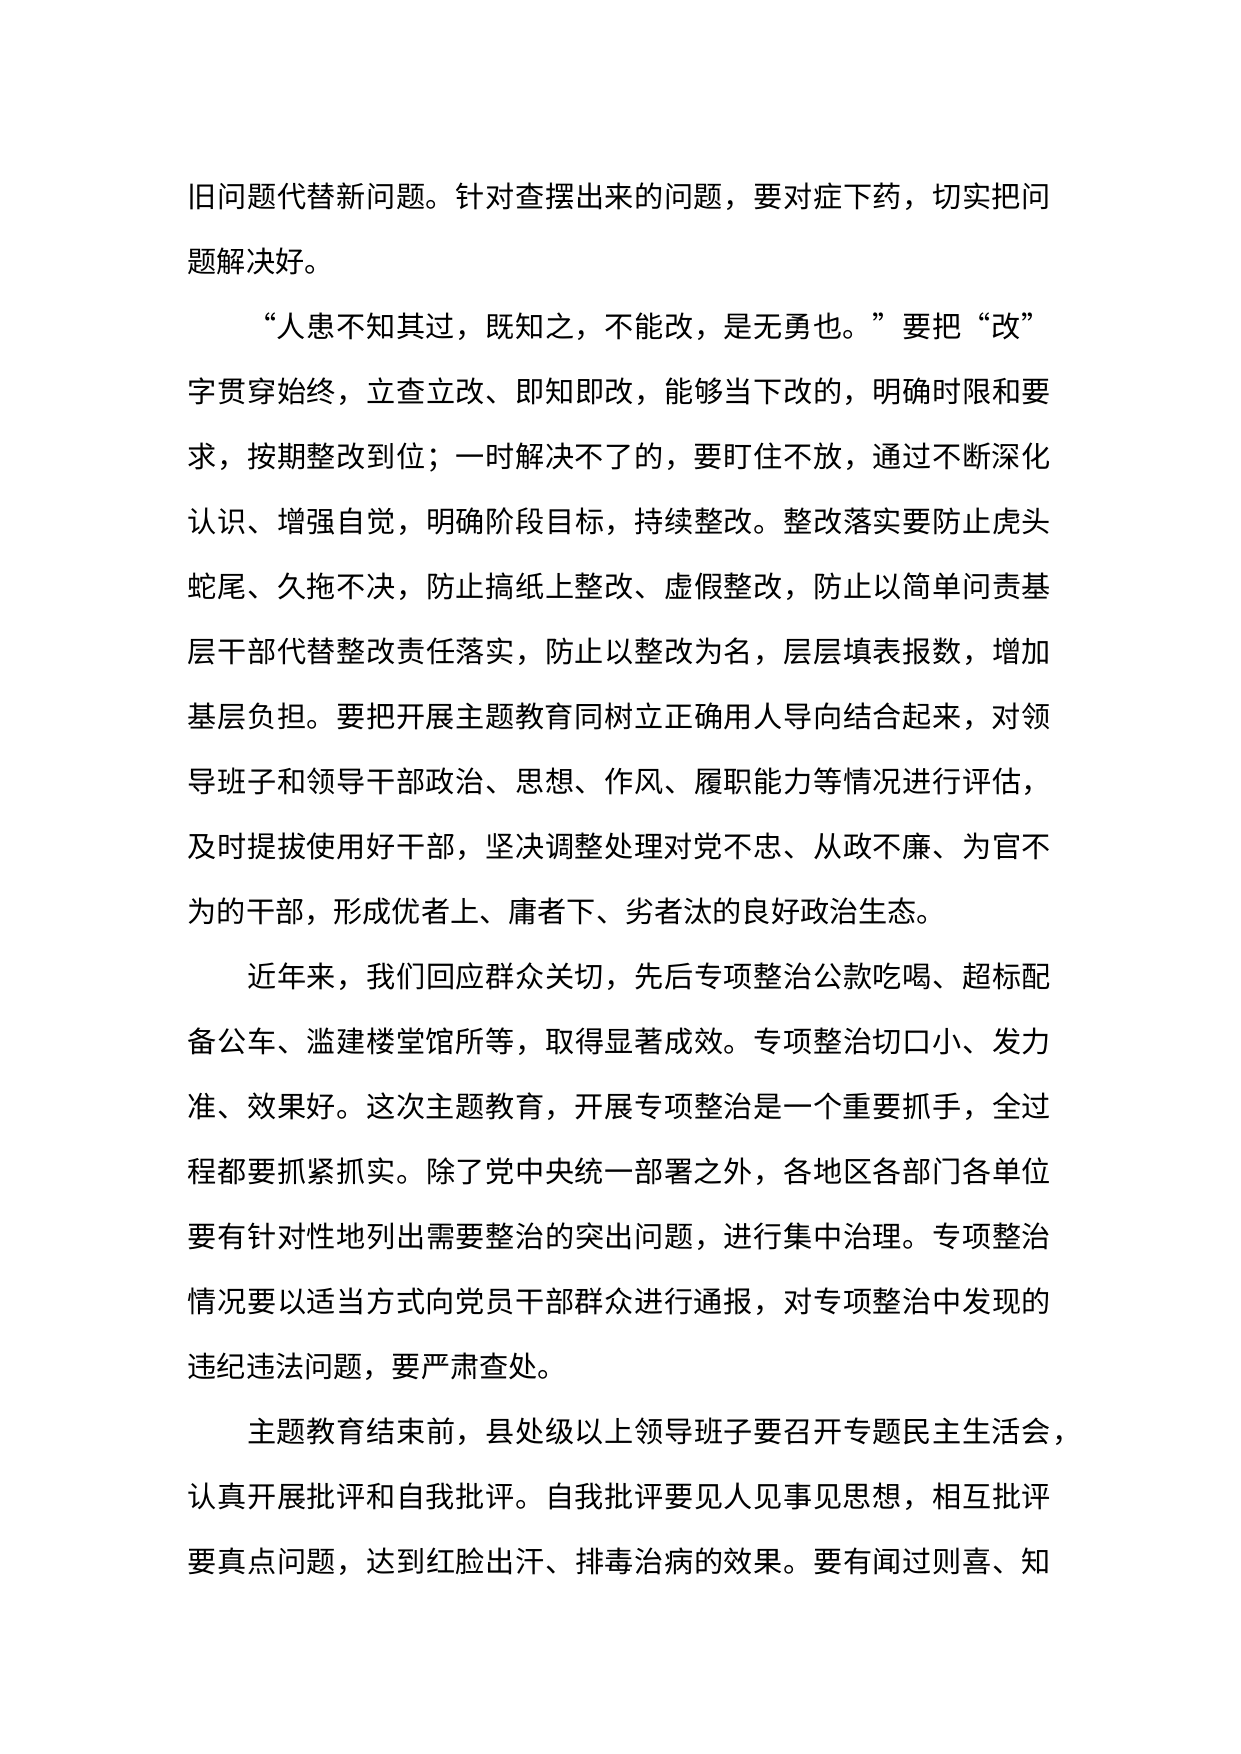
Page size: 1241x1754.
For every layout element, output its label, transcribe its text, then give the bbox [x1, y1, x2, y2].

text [187, 1397, 1053, 1592]
text “人患不知其过，既知之，不能改，是无勇也。”要把“改”字贯穿始终，立查立改、即知即改，能够当下改的，明确时限和要求，按期整改到位；一时解决不了的，要盯住不放，通过不断深化认识、增强自觉，明确阶段目标，持续整改。整改落实要防止虎头蛇尾、久拖不决，防止搞纸上整改、虚假整改，防止以简单问责基层干部代替整改责任落实，防止以整改为名，层层填表报数，增加基层负担。要把开展主题教育同树立正确用人导向结合起来，对领导班子和领导干部政治、思想、作风、履职能力等情况进行评估，及时提拔使用好干部，坚决调整处理对党不忠、从政不廉、为官不为的干部，形成优者上、庸者下、劣者汰的良好政治生态。 [187, 292, 1053, 942]
text 近年来，我们回应群众关切，先后专项整治公款吃喝、超标配备公车、滥建楼堂馆所等，取得显著成效。专项整治切口小、发力准、效果好。这次主题教育，开展专项整治是一个重要抓手，全过程都要抓紧抓实。除了党中央统一部署之外，各地区各部门各单位要有针对性地列出需要整治的突出问题，进行集中治理。专项整治情况要以适当方式向党员干部群众进行通报，对专项整治中发现的违纪违法问题，要严肃查处。 [187, 942, 1053, 1397]
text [187, 162, 1053, 292]
